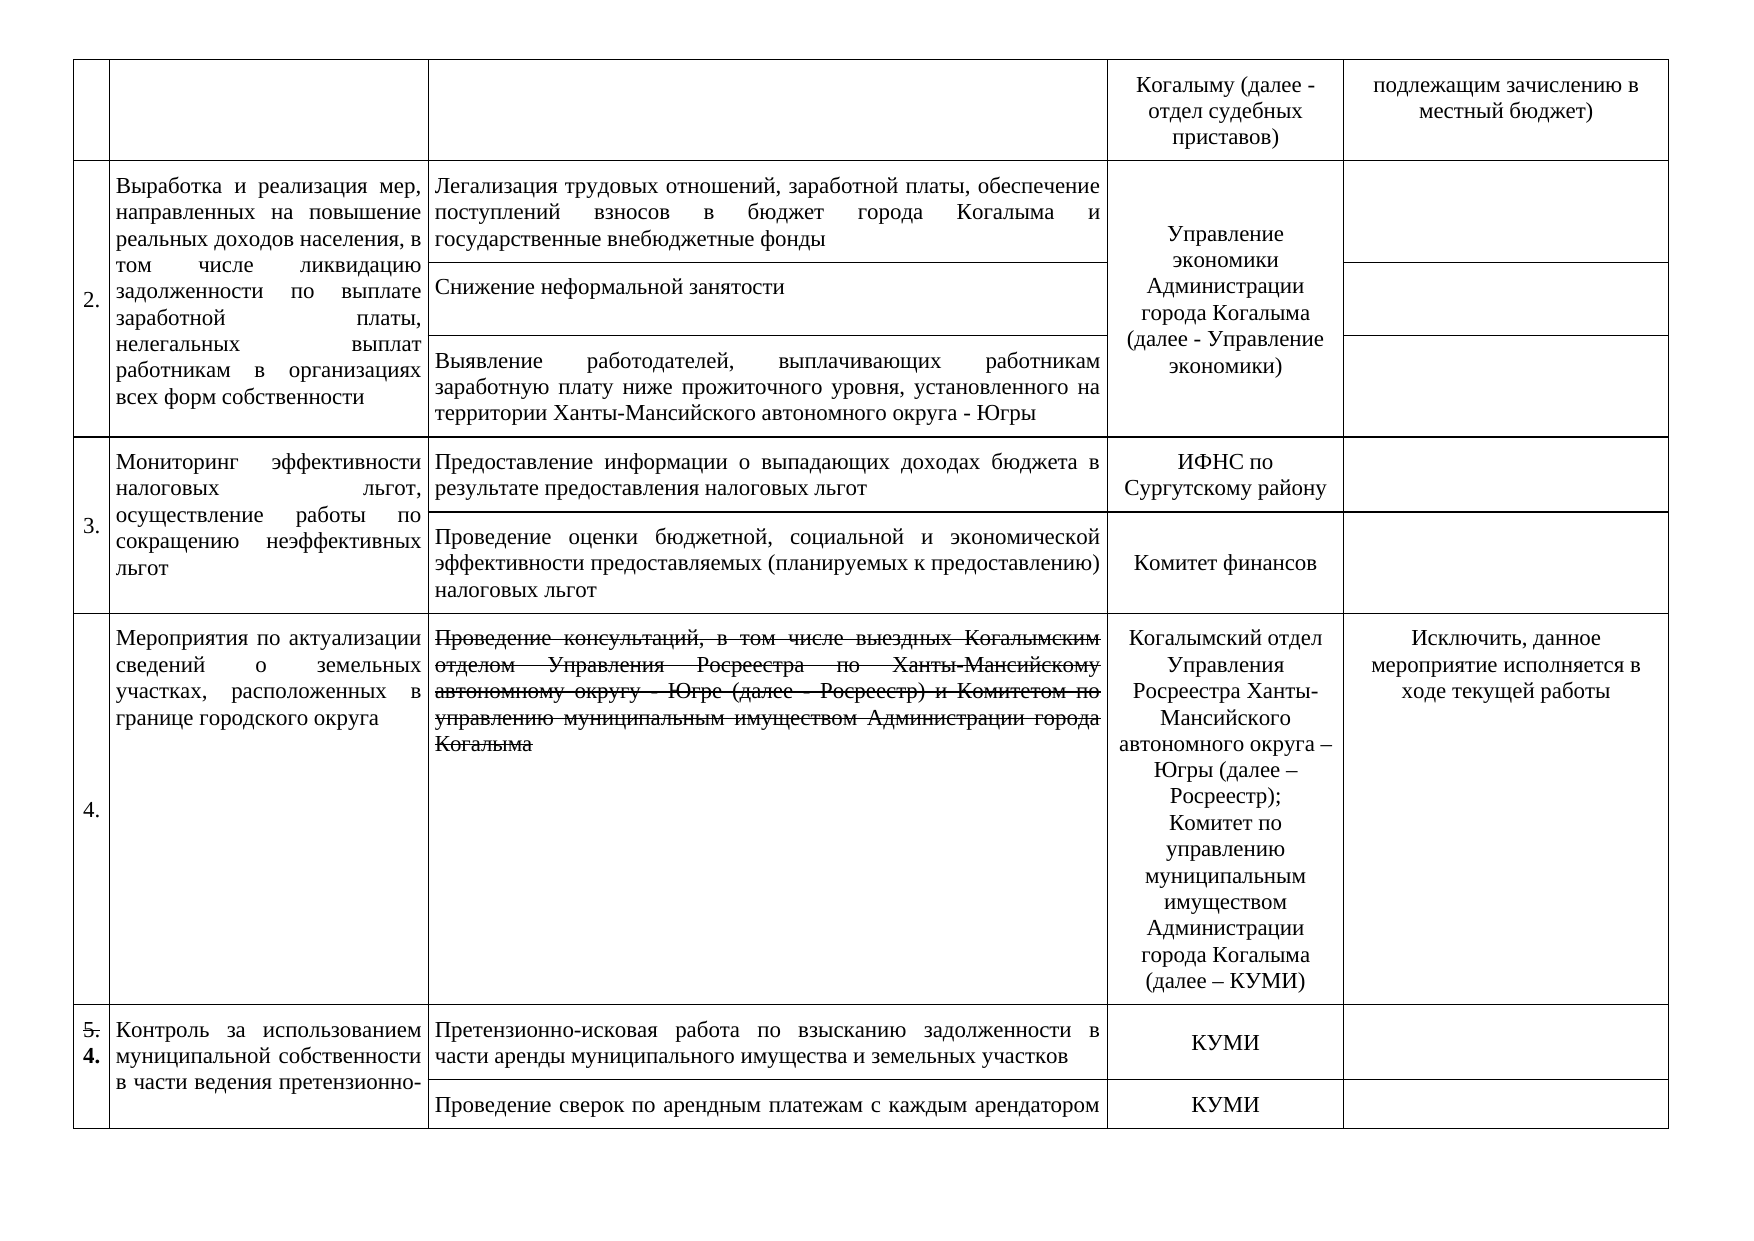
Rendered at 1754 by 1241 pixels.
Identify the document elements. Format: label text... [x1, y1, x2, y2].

table_cell КУМИ [1108, 1080, 1343, 1128]
table_cell 5. 4. [74, 1005, 109, 1128]
table_cell [1344, 513, 1668, 613]
table_cell Управление экономики Администрации города Когалыма (далее - Управление экономики) [1108, 161, 1343, 436]
table_cell Исключить, данное мероприятие исполняется в ходе текущей работы [1344, 614, 1668, 1004]
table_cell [429, 60, 1107, 160]
table_cell Предоставление информации о выпадающих доходах бюджета в результате предоставления налоговых льгот [429, 438, 1107, 511]
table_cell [1344, 60, 1668, 160]
table_cell КУМИ [1108, 1005, 1343, 1079]
table_cell [1344, 1080, 1668, 1128]
table_cell [1344, 161, 1668, 262]
table_cell Комитет финансов [1108, 513, 1343, 613]
table_cell Претензионно-исковая работа по взысканию задолженности в части аренды муниципального имущества и земельных участков [429, 1005, 1107, 1079]
table_cell 4. [74, 614, 109, 1004]
table_cell Выявление работодателей, выплачивающих работникам заработную плату ниже прожиточного уровня, установленного на территории Ханты-Мансийского автономного округа - Югры [429, 336, 1107, 436]
table_cell Выработка и реализация мер, направленных на повышение реальных доходов населения, в том числе ликвидацию задолженности по выплате заработной платы, нелегальных выплат работникам в организациях всех форм собственности [110, 161, 428, 436]
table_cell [1108, 60, 1343, 160]
table_cell 3. [74, 438, 109, 613]
table_cell ИФНС по Сургутскому району [1108, 438, 1343, 511]
table_cell Мониторинг эффективности налоговых льгот, осуществление работы по сокращению неэффективных льгот [110, 438, 428, 613]
table_cell Снижение неформальной занятости [429, 263, 1107, 335]
table_cell [1344, 438, 1668, 511]
table_cell Проведение консультаций, в том числе выездных Когалымским отделом Управления Росреестра по Ханты-Мансийскому автономному округу - Югре (далее - Росреестр) и Комитетом по управлению муниципальным имуществом Администрации города Когалыма [429, 614, 1107, 1004]
table_cell [1344, 263, 1668, 335]
table_cell [1344, 1005, 1668, 1079]
table_cell Проведение оценки бюджетной, социальной и экономической эффективности предоставляемых (планируемых к предоставлению) налоговых льгот [429, 513, 1107, 613]
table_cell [429, 1080, 1107, 1128]
table_cell Контроль за использованием муниципальной собственности в части ведения претензионно-исковой работы по взысканию задолженности по оплате арендных платежей за муниципальное имущество, включая земельные участки [110, 1005, 428, 1128]
table_cell Когалымский отдел Управления Росреестра Ханты-Мансийского автономного округа – Югры (далее – Росреестр); Комитет по управлению муниципальным имуществом Администрации города Когалыма (далее – КУМИ) [1108, 614, 1343, 1004]
table_cell 2. [74, 161, 109, 436]
table_cell Мероприятия по актуализации сведений о земельных участках, расположенных в границе городского округа [110, 614, 428, 1004]
table_cell Легализация трудовых отношений, заработной платы, обеспечение поступлений взносов в бюджет города Когалыма и государственные внебюджетные фонды [429, 161, 1107, 262]
table_cell [1344, 336, 1668, 436]
